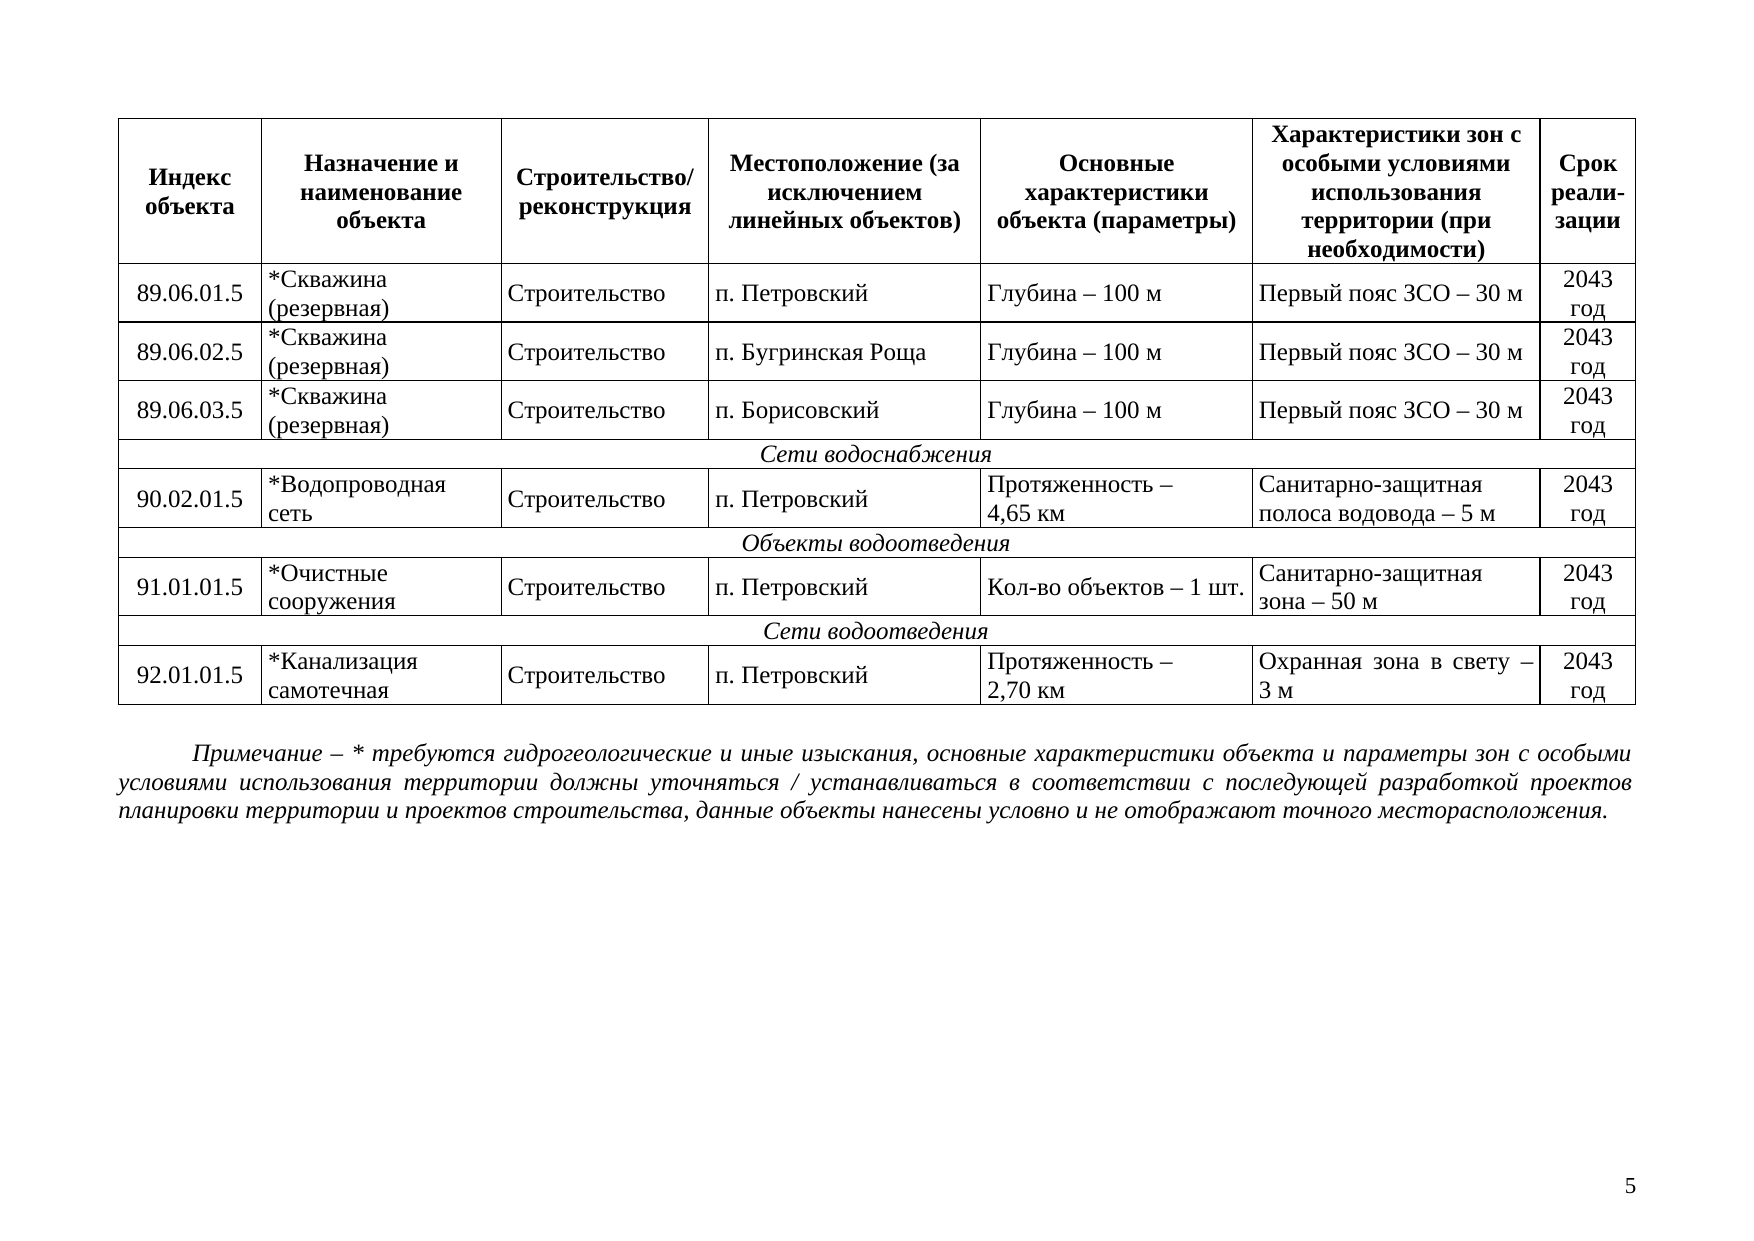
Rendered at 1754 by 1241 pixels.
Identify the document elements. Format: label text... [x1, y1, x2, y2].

table_cell Первый пояс ЗСО – 30 м [1253, 323, 1539, 380]
table_cell Сети водоснабжения [119, 440, 1635, 468]
table_header Характеристики зон с особыми условиями использования территории (при необходимости) [1253, 119, 1539, 263]
table_cell п. Петровский [709, 646, 980, 703]
table_header Срок реализации [1541, 119, 1635, 263]
table_cell Протяженность – 4,65 км [981, 469, 1252, 527]
table_cell Охранная зона в свету – 3 м [1253, 646, 1539, 703]
table_cell Строительство [502, 381, 708, 438]
table_cell Глубина – 100 м [981, 264, 1252, 321]
table_cell п. Петровский [709, 264, 980, 321]
table_header Назначение и наименование объекта [262, 119, 501, 263]
table_cell 90.02.01.5 [119, 469, 261, 527]
table_cell Сети водоотведения [119, 616, 1635, 645]
table_cell Строительство [502, 558, 708, 615]
table_cell *Скважина (резервная) [262, 381, 501, 438]
table_cell 2043 год [1541, 381, 1635, 438]
table_cell Санитарно-защитная полоса водовода – 5 м [1253, 469, 1539, 527]
table_cell Строительство [502, 646, 708, 703]
table_header Местоположение (за исключением линейных объектов) [709, 119, 980, 263]
table_cell Санитарно-защитная зона – 50 м [1253, 558, 1539, 615]
table_cell Кол-во объектов – 1 шт. [981, 558, 1252, 615]
table_header Индекс объекта [119, 119, 261, 263]
table_cell 91.01.01.5 [119, 558, 261, 615]
table_cell п. Петровский [709, 469, 980, 527]
table_cell Строительство [502, 264, 708, 321]
table_cell Глубина – 100 м [981, 323, 1252, 380]
table_cell Глубина – 100 м [981, 381, 1252, 438]
table_cell п. Бугринская Роща [709, 323, 980, 380]
table_cell 2043 год [1541, 558, 1635, 615]
table_cell 2043 год [1541, 646, 1635, 703]
table_cell 92.01.01.5 [119, 646, 261, 703]
table_cell *Скважина (резервная) [262, 264, 501, 321]
table_cell 89.06.03.5 [119, 381, 261, 438]
table_cell Строительство [502, 469, 708, 527]
text Примечание – * требуются гидрогеологические и иные изыскания, основные характеристики объекта и параметры зон с особыми условиями использования территории должны уточняться / устанавливаться в соответствии с последующей разработкой проектов планировки территории и проектов строительства, данные объекты нанесены условно и не отображают точного месторасположения. [118, 738, 1636, 824]
table_cell Первый пояс ЗСО – 30 м [1253, 264, 1539, 321]
table_cell Протяженность – 2,70 км [981, 646, 1252, 703]
table_cell п. Петровский [709, 558, 980, 615]
table_cell Первый пояс ЗСО – 30 м [1253, 381, 1539, 438]
table_cell 89.06.02.5 [119, 323, 261, 380]
table_cell *Скважина (резервная) [262, 323, 501, 380]
table_cell Объекты водоотведения [119, 528, 1635, 557]
table_cell 2043 год [1541, 323, 1635, 380]
table_cell *Водопроводная сеть [262, 469, 501, 527]
table_cell п. Борисовский [709, 381, 980, 438]
table_cell 89.06.01.5 [119, 264, 261, 321]
table_cell 2043 год [1541, 469, 1635, 527]
table_cell 2043 год [1541, 264, 1635, 321]
table_cell *Канализация самотечная [262, 646, 501, 703]
table_header Строительство/ реконструкция [502, 119, 708, 263]
table_cell Строительство [502, 323, 708, 380]
table_cell *Очистные сооружения [262, 558, 501, 615]
table_header Основные характеристики объекта (параметры) [981, 119, 1252, 263]
